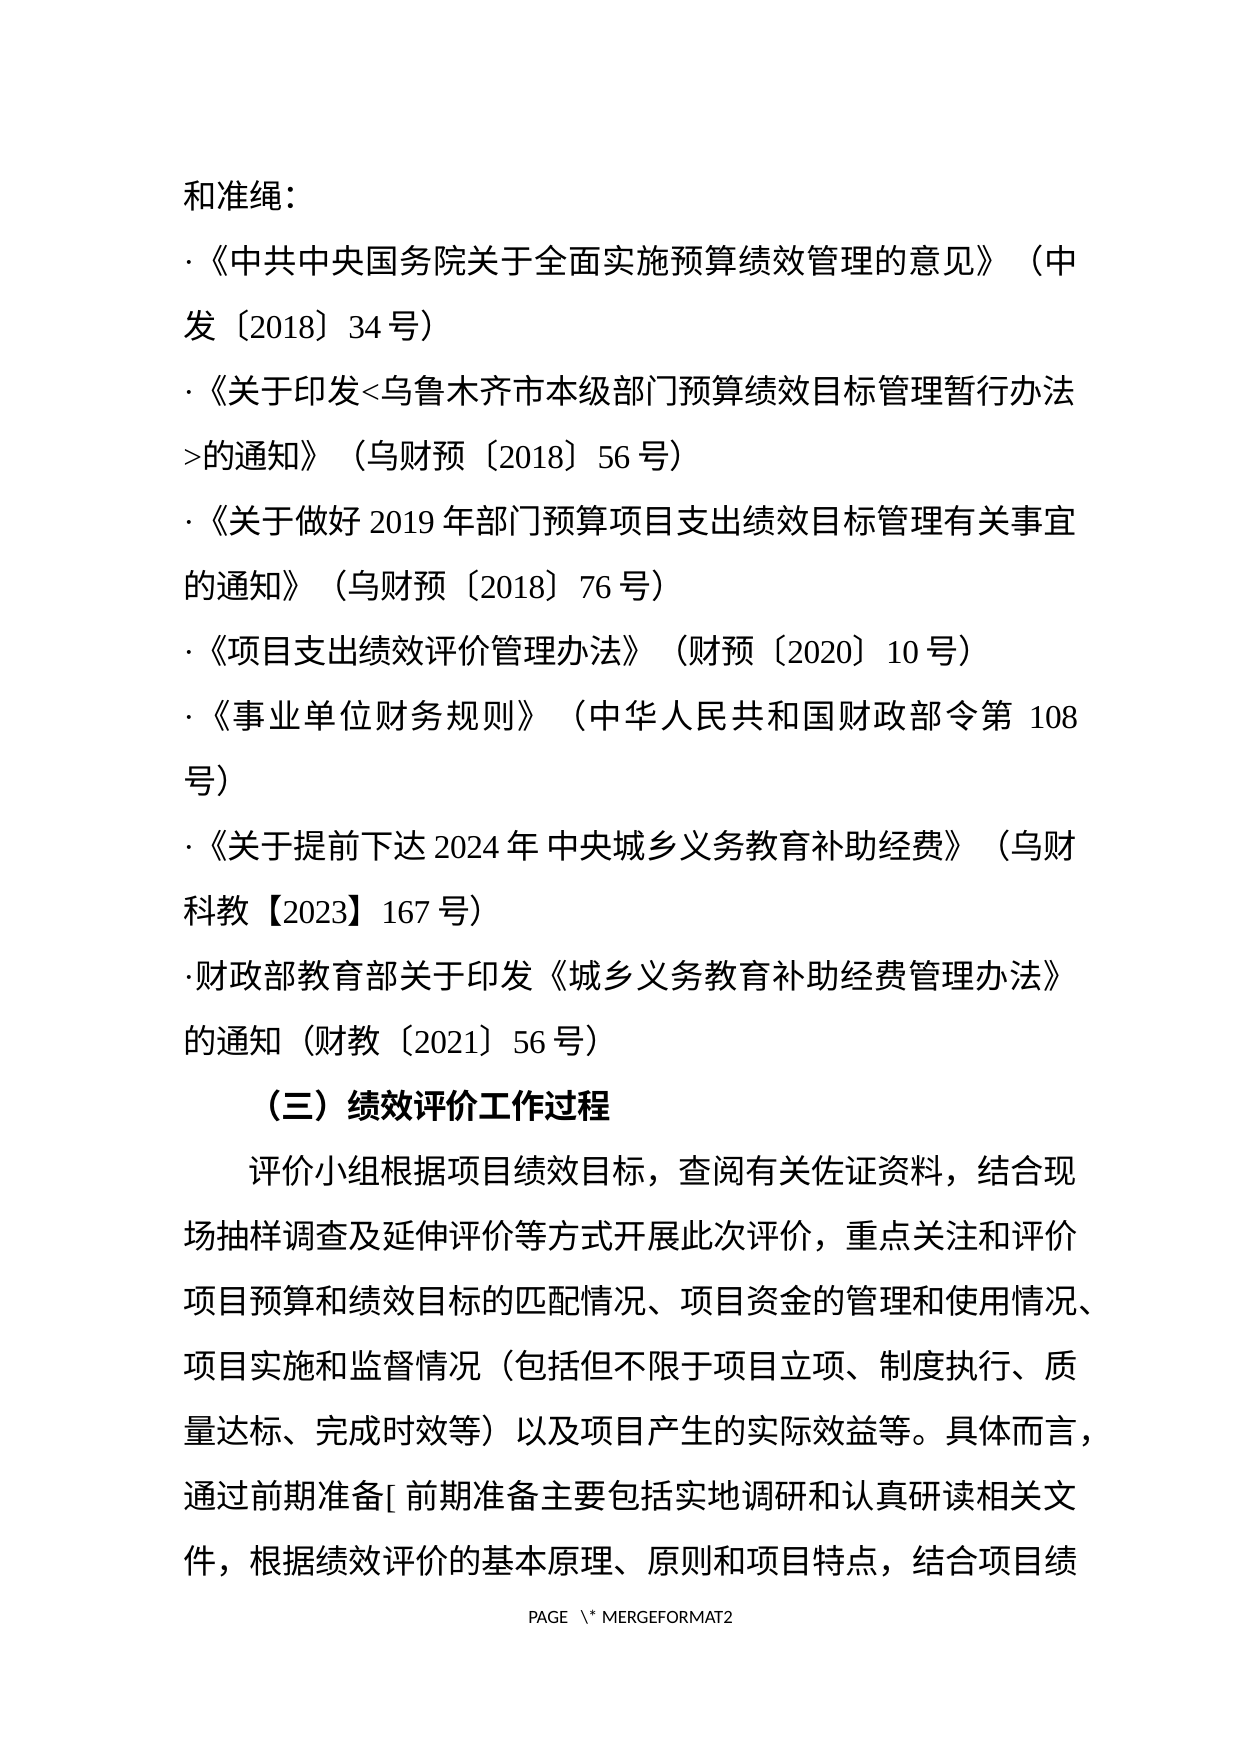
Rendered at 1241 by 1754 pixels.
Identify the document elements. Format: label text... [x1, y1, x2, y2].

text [183, 162, 1078, 1072]
text （三）绩效评价工作过程 [183, 1072, 1078, 1137]
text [183, 1137, 1078, 1592]
